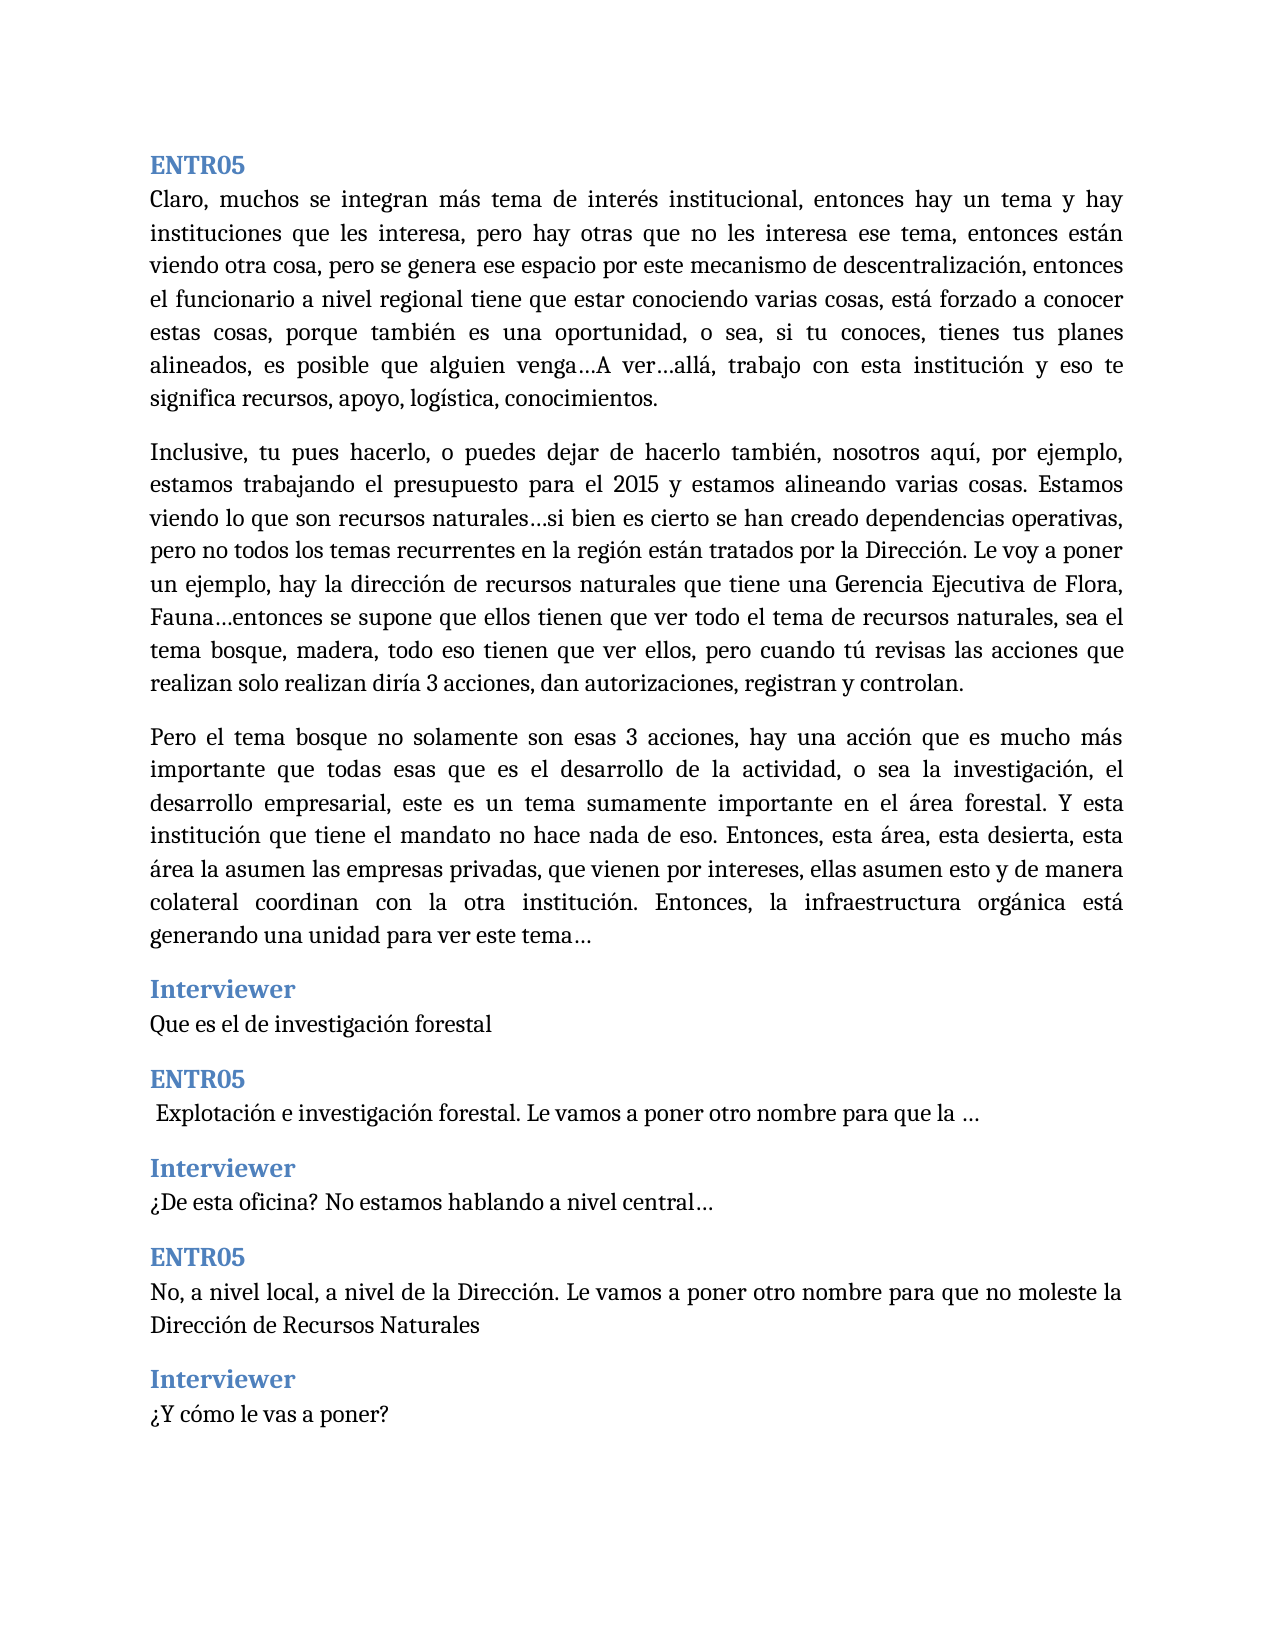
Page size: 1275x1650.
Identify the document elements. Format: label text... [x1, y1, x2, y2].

text ENTR05 Claro, muchos se integran más tema de interés institucional, entonces hay un tema y hay instituciones que les interesa, pero hay otras que no les interesa ese tema, entonces están viendo otra cosa, pero se genera ese espacio por este mecanismo de descentralización, entonces el funcionario a nivel regional tiene que estar conociendo varias cosas, está forzado a conocer estas cosas, porque también es una oportunidad, o sea, si tu conoces, tienes tus planes alineados, es posible que alguien venga…A ver…allá, trabajo con esta institución y eso te significa recursos, apoyo, logística, conocimientos. [150, 150, 1125, 412]
text Interviewer Que es el de investigación forestal [150, 974, 1125, 1038]
text Interviewer ¿Y cómo le vas a poner? [150, 1364, 1125, 1429]
text ENTR05 No, a nivel local, a nivel de la Dirección. Le vamos a poner otro nombre para que no moleste la Dirección de Recursos Naturales [150, 1242, 1125, 1339]
text Inclusive, tu pues hacerlo, o puedes dejar de hacerlo también, nosotros aquí, por ejemplo, estamos trabajando el presupuesto para el 2015 y estamos alineando varias cosas. Estamos viendo lo que son recursos naturales…si bien es cierto se han creado dependencias operativas, pero no todos los temas recurrentes en la región están tratados por la Dirección. Le voy a poner un ejemplo, hay la dirección de recursos naturales que tiene una Gerencia Ejecutiva de Flora, Fauna…entonces se supone que ellos tienen que ver todo el tema de recursos naturales, sea el tema bosque, madera, todo eso tienen que ver ellos, pero cuando tú revisas las acciones que realizan solo realizan diría 3 acciones, dan autorizaciones, registran y controlan. [150, 437, 1125, 697]
text Interviewer ¿De esta oficina? No estamos hablando a nivel central… [150, 1153, 1125, 1217]
text ENTR05 Explotación e investigación forestal. Le vamos a poner otro nombre para que la … [150, 1064, 1125, 1128]
text Pero el tema bosque no solamente son esas 3 acciones, hay una acción que es mucho más importante que todas esas que es el desarrollo de la actividad, o sea la investigación, el desarrollo empresarial, este es un tema sumamente importante en el área forestal. Y esta institución que tiene el mandato no hace nada de eso. Entonces, esta área, esta desierta, esta área la asumen las empresas privadas, que vienen por intereses, ellas asumen esto y de manera colateral coordinan con la otra institución. Entonces, la infraestructura orgánica está generando una unidad para ver este tema… [150, 722, 1125, 949]
